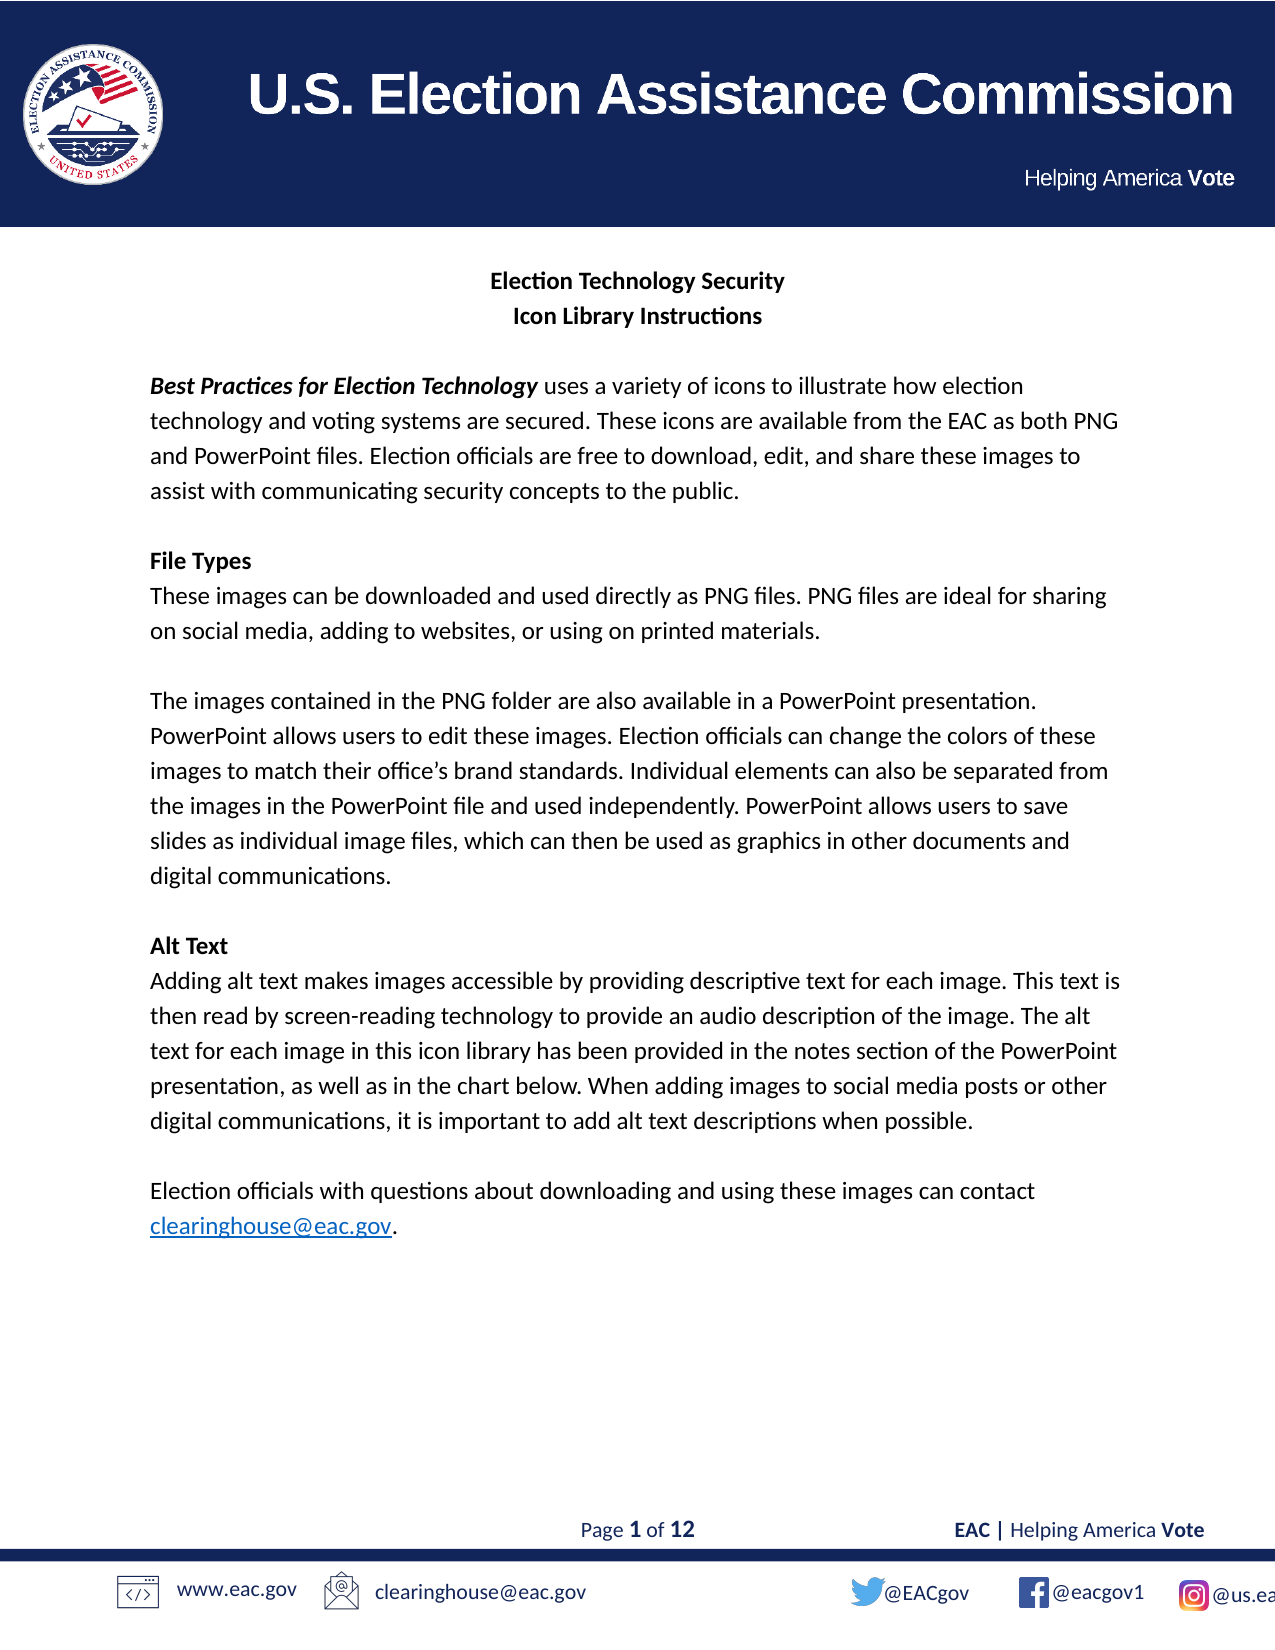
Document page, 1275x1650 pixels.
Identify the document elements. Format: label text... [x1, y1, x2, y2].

text Icon Library Instructions [150, 300, 1125, 331]
picture [0, 1, 1275, 227]
text These images can be downloaded and used directly as PNG files. PNG files are ideal for sharing on social media, adding to websites, or using on printed materials. [150, 580, 1125, 646]
text Election officials with questions about downloading and using these images can contact clearinghouse@eac.gov. [150, 1175, 1125, 1241]
picture [842, 1566, 894, 1618]
picture [1019, 1577, 1049, 1608]
text Election Technology Security [150, 265, 1125, 296]
picture [113, 1567, 163, 1617]
text Adding alt text makes images accessible by providing descriptive text for each image. This text is then read by screen-reading technology to provide an audio description of the image. The alt text for each image in this icon library has been provided in the notes section of the PowerPoint presentation, as well as in the chart below. When adding images to social media posts or other digital communications, it is important to add alt text descriptions when possible. [150, 965, 1125, 1136]
text Alt Text [150, 930, 1125, 961]
text The images contained in the PNG folder are also available in a PowerPoint presentation. PowerPoint allows users to edit these images. Election officials can change the colors of these images to match their office’s brand standards. Individual elements can also be separated from the images in the PowerPoint file and used independently. PowerPoint allows users to save slides as individual image files, which can then be used as graphics in other documents and digital communications. [150, 685, 1125, 891]
picture [320, 1569, 363, 1612]
text Best Practices for Election Technology uses a variety of icons to illustrate how election technology and voting systems are secured. These icons are available from the EAC as both PNG and PowerPoint files. Election officials are free to download, edit, and share these images to assist with communicating security concepts to the public. [150, 370, 1125, 506]
picture [1179, 1580, 1209, 1611]
text File Types [150, 545, 1125, 576]
